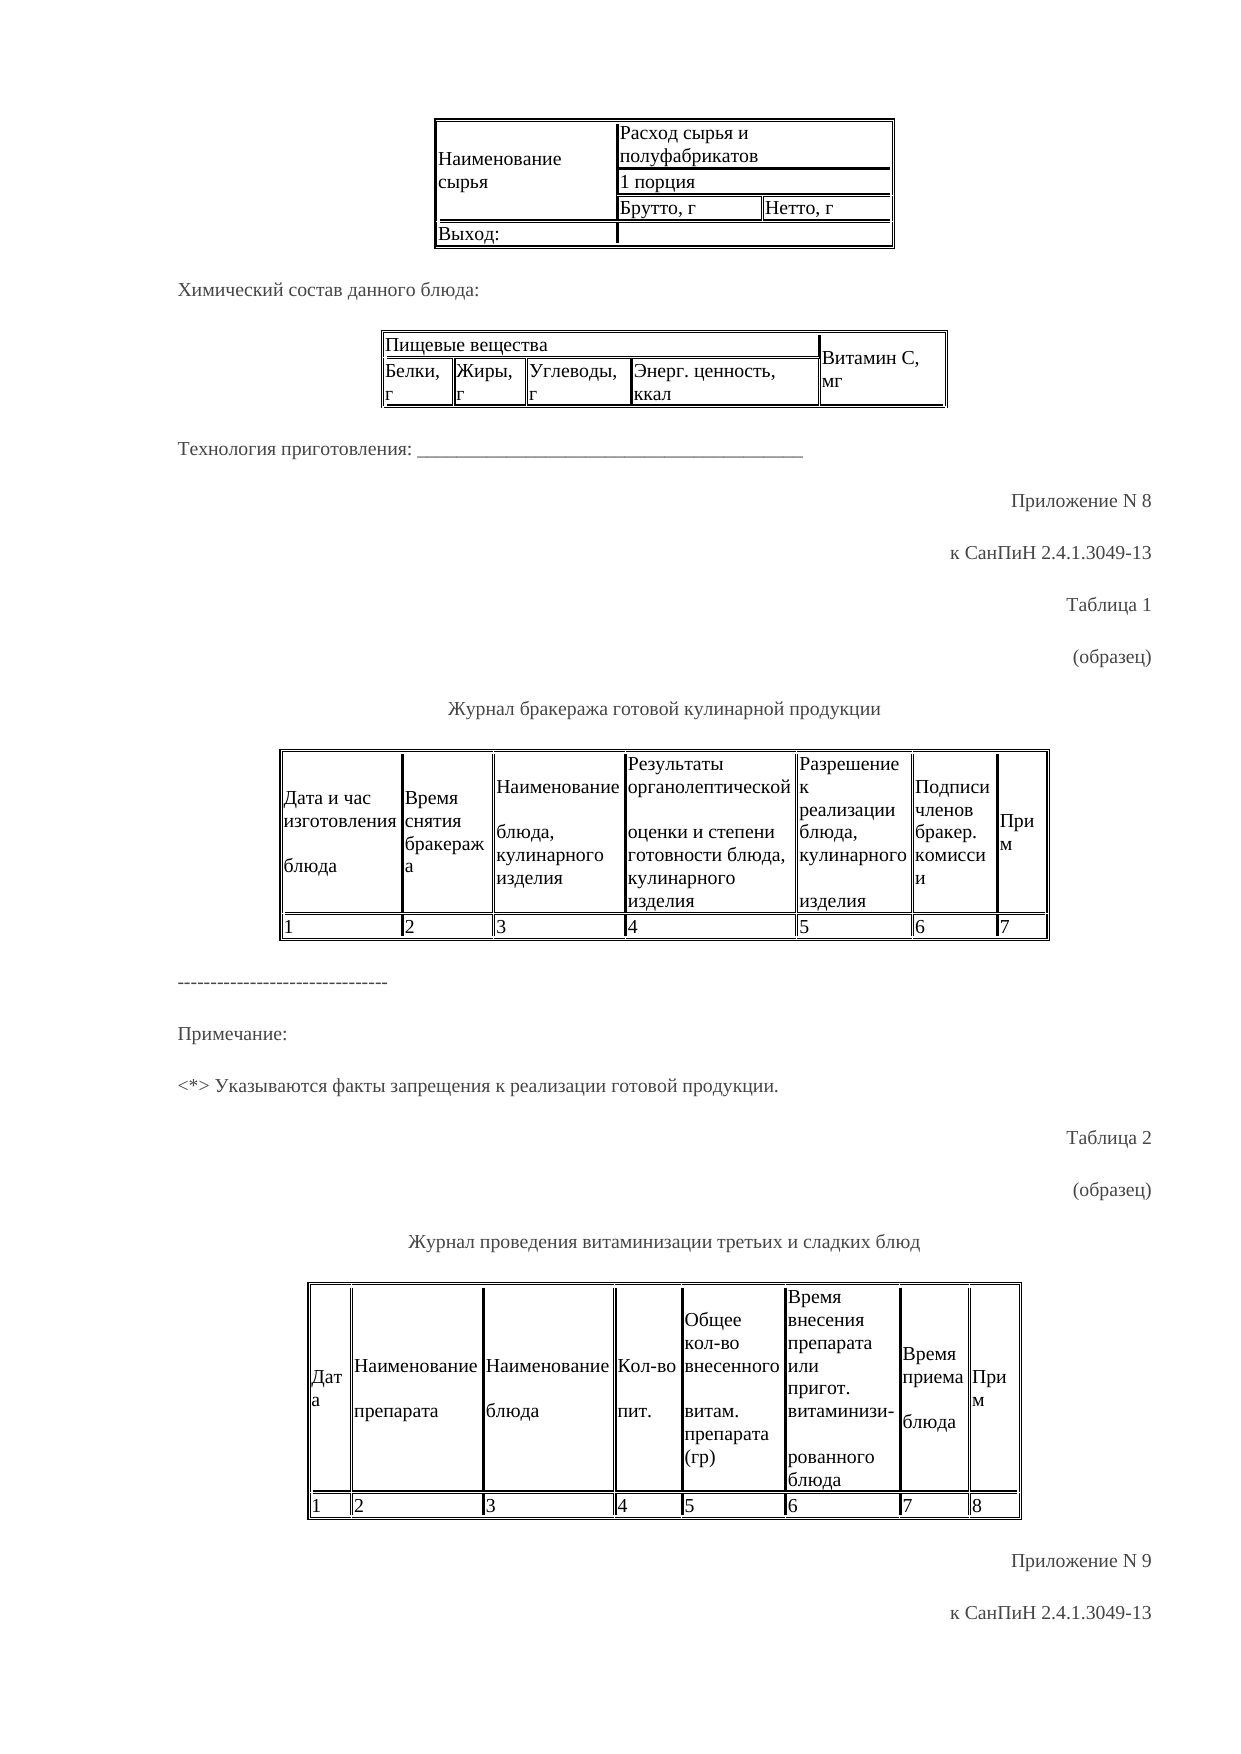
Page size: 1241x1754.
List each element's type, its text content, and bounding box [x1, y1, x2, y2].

text -------------------------------- [177, 970, 1152, 993]
text Приложение N 8 [177, 489, 1152, 512]
table_cell 1 [311, 1490, 352, 1516]
table_cell 3 [483, 1490, 615, 1516]
table_header Наименование препарата [352, 1285, 483, 1490]
table_cell Белки, г [383, 356, 454, 404]
table_cell 5 [797, 915, 913, 938]
table_header Витамин C, мг [819, 333, 945, 404]
text Таблица 2 [177, 1126, 1152, 1149]
table_cell 7 [900, 1494, 969, 1516]
text <*> Указываются факты запрещения к реализации готовой продукции. [177, 1074, 1152, 1097]
table_header Дата [311, 1285, 352, 1490]
text Журнал проведения витаминизации третьих и сладких блюд [177, 1230, 1152, 1253]
table_cell 4 [625, 915, 797, 938]
table_cell 5 [682, 1494, 785, 1516]
table_header Прим [970, 1285, 1019, 1490]
text Химический состав данного блюда: [177, 277, 1152, 300]
table_cell 6 [913, 915, 997, 938]
table_cell 3 [494, 915, 625, 938]
table_cell Энерг. ценность, ккал [633, 359, 818, 404]
table_header Разрешение к реализации блюда, кулинарного изделия [797, 752, 913, 912]
table_header Наименование блюда [483, 1283, 615, 1490]
table_cell 7 [997, 912, 1048, 938]
table_cell 4 [615, 1494, 682, 1516]
text Примечание: [177, 1022, 1152, 1045]
text (образец) [177, 645, 1152, 667]
text Приложение N 9 [177, 1549, 1152, 1572]
text Таблица 1 [177, 593, 1152, 616]
table_cell 2 [352, 1494, 483, 1516]
text к СанПиН 2.4.1.3049-13 [177, 1601, 1152, 1624]
table_cell Нетто, г [764, 193, 892, 219]
table_cell 1 порция [619, 167, 892, 193]
text к СанПиН 2.4.1.3049-13 [177, 541, 1152, 563]
table_cell 8 [970, 1490, 1019, 1516]
table_header Пищевые вещества [384, 333, 819, 356]
table_header Подписи членов бракер. комиссии [913, 752, 997, 912]
table_header Общее кол-во внесенного витам. препарата (гр) [682, 1285, 785, 1490]
table_cell Углеводы, г [528, 359, 630, 404]
table_header Наименование блюда, кулинарного изделия [494, 752, 625, 912]
table_header Кол-во пит. [615, 1283, 682, 1490]
table_cell Выход: [437, 219, 617, 245]
table_cell 6 [785, 1494, 900, 1516]
table_cell [617, 219, 892, 245]
table_cell 2 [402, 915, 494, 938]
table_header Время приема блюда [900, 1285, 969, 1490]
table_header Дата и час изготовления блюда [283, 752, 402, 912]
table_header Расход сырья и полуфабрикатов [617, 122, 892, 167]
table_header Время снятия бракеража [402, 752, 494, 912]
table_cell Брутто, г [619, 197, 761, 219]
text Журнал бракеража готовой кулинарной продукции [177, 697, 1152, 719]
table_header Результаты органолептической оценки и степени готовности блюда, кулинарного изделия [625, 752, 797, 912]
table_header Время внесения препарата или пригот. витаминизи- рованного блюда [785, 1283, 900, 1490]
table_header Наименование сырья [437, 122, 617, 219]
table_header Прим [997, 752, 1046, 912]
text (образец) [177, 1178, 1152, 1201]
table_cell 1 [281, 912, 402, 938]
table_cell Жиры, г [456, 359, 525, 404]
text Технология приготовления: _______________________________________ [177, 437, 1152, 459]
